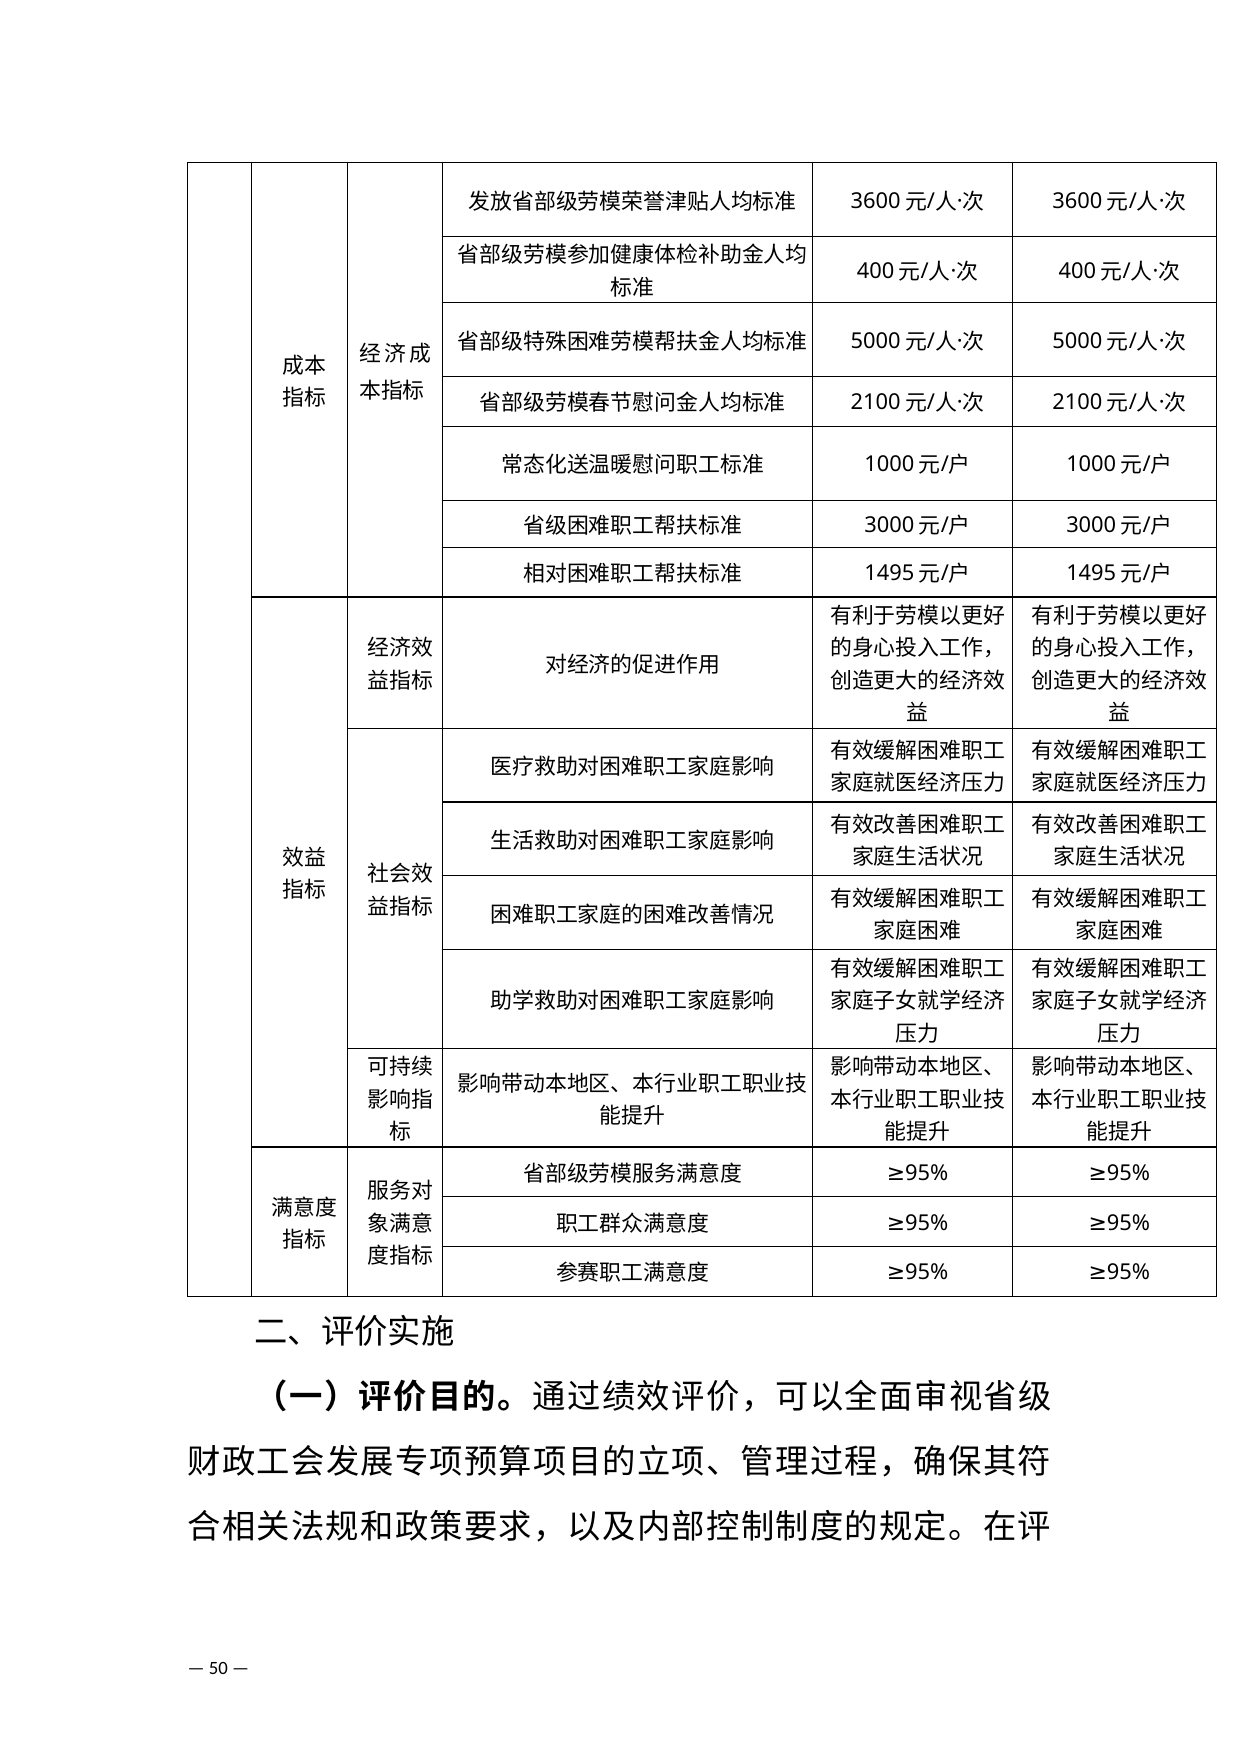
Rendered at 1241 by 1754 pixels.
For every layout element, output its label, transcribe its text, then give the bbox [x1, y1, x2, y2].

table_cell 有效缓解困难职工家庭就医经济压力 [1013, 729, 1216, 801]
table_cell 有效缓解困难职工家庭困难 [813, 876, 1012, 949]
table_cell 参赛职工满意度 [443, 1247, 812, 1296]
table_cell ≥95% [813, 1197, 1012, 1246]
table_cell 有效缓解困难职工家庭子女就学经济压力 [1013, 950, 1216, 1048]
table_cell 社会效益指标 [348, 729, 442, 1048]
table_cell 1495元/户 [813, 548, 1012, 596]
table_cell 1000元/户 [1013, 427, 1216, 499]
table_cell 效益 指标 [252, 598, 347, 1146]
table_cell 常态化送温暖慰问职工标准 [443, 427, 812, 499]
table_cell 400元/人·次 [813, 237, 1012, 302]
table_cell 5000元/人·次 [1013, 303, 1216, 376]
table_cell 发放省部级劳模荣誉津贴人均标准 [443, 163, 812, 236]
table_cell 助学救助对困难职工家庭影响 [443, 950, 812, 1048]
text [187, 1362, 1053, 1557]
table_cell 省部级特殊困难劳模帮扶金人均标准 [443, 303, 812, 376]
table_cell 省部级劳模春节慰问金人均标准 [443, 377, 812, 426]
text 二、评价实施 [187, 1297, 1053, 1362]
table_cell 影响带动本地区、本行业职工职业技能提升 [813, 1049, 1012, 1146]
table_cell 相对困难职工帮扶标准 [443, 548, 812, 596]
table_cell 对经济的促进作用 [443, 598, 812, 727]
table_cell 成本 指标 [252, 163, 347, 596]
table_cell 有效改善困难职工家庭生活状况 [1013, 803, 1216, 875]
table_cell 困难职工家庭的困难改善情况 [443, 876, 812, 949]
table_cell 有效改善困难职工家庭生活状况 [813, 803, 1012, 875]
table_cell 职工群众满意度 [443, 1197, 812, 1246]
table_cell 有利于劳模以更好的身心投入工作，创造更大的经济效益 [1013, 598, 1216, 727]
table_cell ≥95% [813, 1247, 1012, 1296]
table_cell 1495元/户 [1013, 548, 1216, 596]
table_cell 3000元/户 [813, 501, 1012, 547]
table_cell 生活救助对困难职工家庭影响 [443, 803, 812, 875]
table_cell 400元/人·次 [1013, 237, 1216, 302]
table_cell 经济效益指标 [348, 598, 442, 727]
table_cell 2100元/人·次 [813, 377, 1012, 426]
table_cell 服务对象满意度指标 [348, 1148, 442, 1296]
table_cell ≥95% [813, 1148, 1012, 1196]
table_cell 2100元/人·次 [1013, 377, 1216, 426]
table_cell 可持续影响指标 [348, 1049, 442, 1146]
table_cell 3600元/人·次 [813, 163, 1012, 236]
table_cell ≥95% [1013, 1197, 1216, 1246]
table_cell 省级困难职工帮扶标准 [443, 501, 812, 547]
table_cell 5000元/人·次 [813, 303, 1012, 376]
table_cell 省部级劳模参加健康体检补助金人均标准 [443, 237, 812, 302]
table_cell 3600元/人·次 [1013, 163, 1216, 236]
table_cell ≥95% [1013, 1247, 1216, 1296]
table_cell 医疗救助对困难职工家庭影响 [443, 729, 812, 801]
table_cell 省部级劳模服务满意度 [443, 1148, 812, 1196]
table_cell 满意度指标 [252, 1148, 347, 1296]
table_cell 有效缓解困难职工家庭子女就学经济压力 [813, 950, 1012, 1048]
table_cell ≥95% [1013, 1148, 1216, 1196]
table_cell 有利于劳模以更好的身心投入工作，创造更大的经济效益 [813, 598, 1012, 727]
table_cell 1000元/户 [813, 427, 1012, 499]
table_cell 经济成本指标 [348, 163, 442, 596]
table_cell 影响带动本地区、本行业职工职业技能提升 [443, 1049, 812, 1146]
table_cell 有效缓解困难职工家庭就医经济压力 [813, 729, 1012, 801]
table_cell 影响带动本地区、本行业职工职业技能提升 [1013, 1049, 1216, 1146]
table_cell 3000元/户 [1013, 501, 1216, 547]
table_cell 有效缓解困难职工家庭困难 [1013, 876, 1216, 949]
